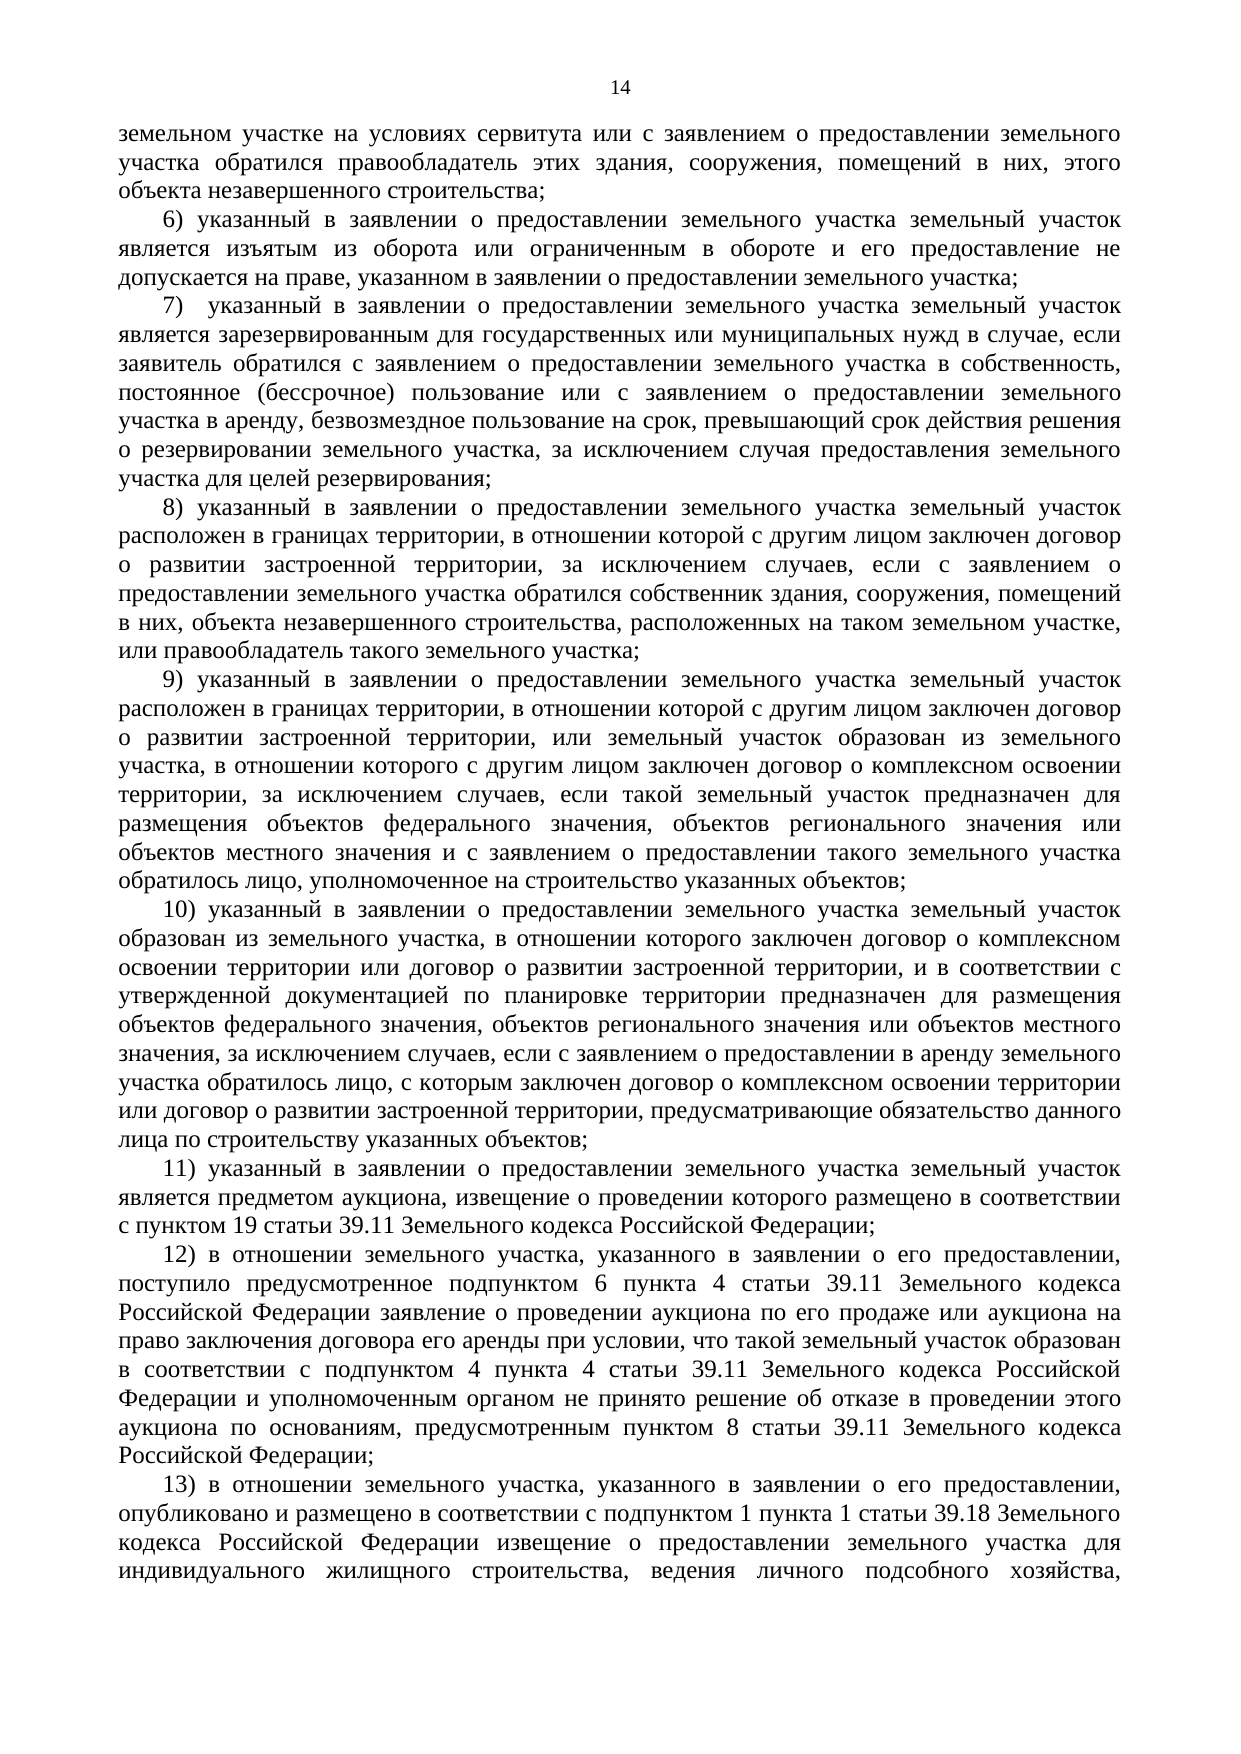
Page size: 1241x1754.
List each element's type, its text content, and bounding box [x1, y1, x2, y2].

text 12) в отношении земельного участка, указанного в заявлении о его предоставлении, поступило предусмотренное подпунктом 6 пункта 4 статьи 39.11 Земельного кодекса Российской Федерации заявление о проведении аукциона по его продаже или аукциона на право заключения договора его аренды при условии, что такой земельный участок образован в соответствии с подпунктом 4 пункта 4 статьи 39.11 Земельного кодекса Российской Федерации и уполномоченным органом не принято решение об отказе в проведении этого аукциона по основаниям, предусмотренным пунктом 8 статьи 39.11 Земельного кодекса Российской Федерации; [118, 1239, 1122, 1469]
text 10) указанный в заявлении о предоставлении земельного участка земельный участок образован из земельного участка, в отношении которого заключен договор о комплексном освоении территории или договор о развитии застроенной территории, и в соответствии с утвержденной документацией по планировке территории предназначен для размещения объектов федерального значения, объектов регионального значения или объектов местного значения, за исключением случаев, если с заявлением о предоставлении в аренду земельного участка обратилось лицо, с которым заключен договор о комплексном освоении территории или договор о развитии застроенной территории, предусматривающие обязательство данного лица по строительству указанных объектов; [118, 894, 1122, 1153]
text 6) указанный в заявлении о предоставлении земельного участка земельный участок является изъятым из оборота или ограниченным в обороте и его предоставление не допускается на праве, указанном в заявлении о предоставлении земельного участка; [118, 204, 1122, 291]
text 7) указанный в заявлении о предоставлении земельного участка земельный участок является зарезервированным для государственных или муниципальных нужд в случае, если заявитель обратился с заявлением о предоставлении земельного участка в собственность, постоянное (бессрочное) пользование или с заявлением о предоставлении земельного участка в аренду, безвозмездное пользование на срок, превышающий срок действия решения о резервировании земельного участка, за исключением случая предоставления земельного участка для целей резервирования; [118, 291, 1122, 492]
text 11) указанный в заявлении о предоставлении земельного участка земельный участок является предметом аукциона, извещение о проведении которого размещено в соответствии с пунктом 19 статьи 39.11 Земельного кодекса Российской Федерации; [118, 1153, 1122, 1239]
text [118, 1469, 1122, 1584]
text 9) указанный в заявлении о предоставлении земельного участка земельный участок расположен в границах территории, в отношении которой с другим лицом заключен договор о развитии застроенной территории, или земельный участок образован из земельного участка, в отношении которого с другим лицом заключен договор о комплексном освоении территории, за исключением случаев, если такой земельный участок предназначен для размещения объектов федерального значения, объектов регионального значения или объектов местного значения и с заявлением о предоставлении такого земельного участка обратилось лицо, уполномоченное на строительство указанных объектов; [118, 664, 1122, 894]
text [118, 118, 1122, 204]
text 8) указанный в заявлении о предоставлении земельного участка земельный участок расположен в границах территории, в отношении которой с другим лицом заключен договор о развитии застроенной территории, за исключением случаев, если с заявлением о предоставлении земельного участка обратился собственник здания, сооружения, помещений в них, объекта незавершенного строительства, расположенных на таком земельном участке, или правообладатель такого земельного участка; [118, 492, 1122, 664]
